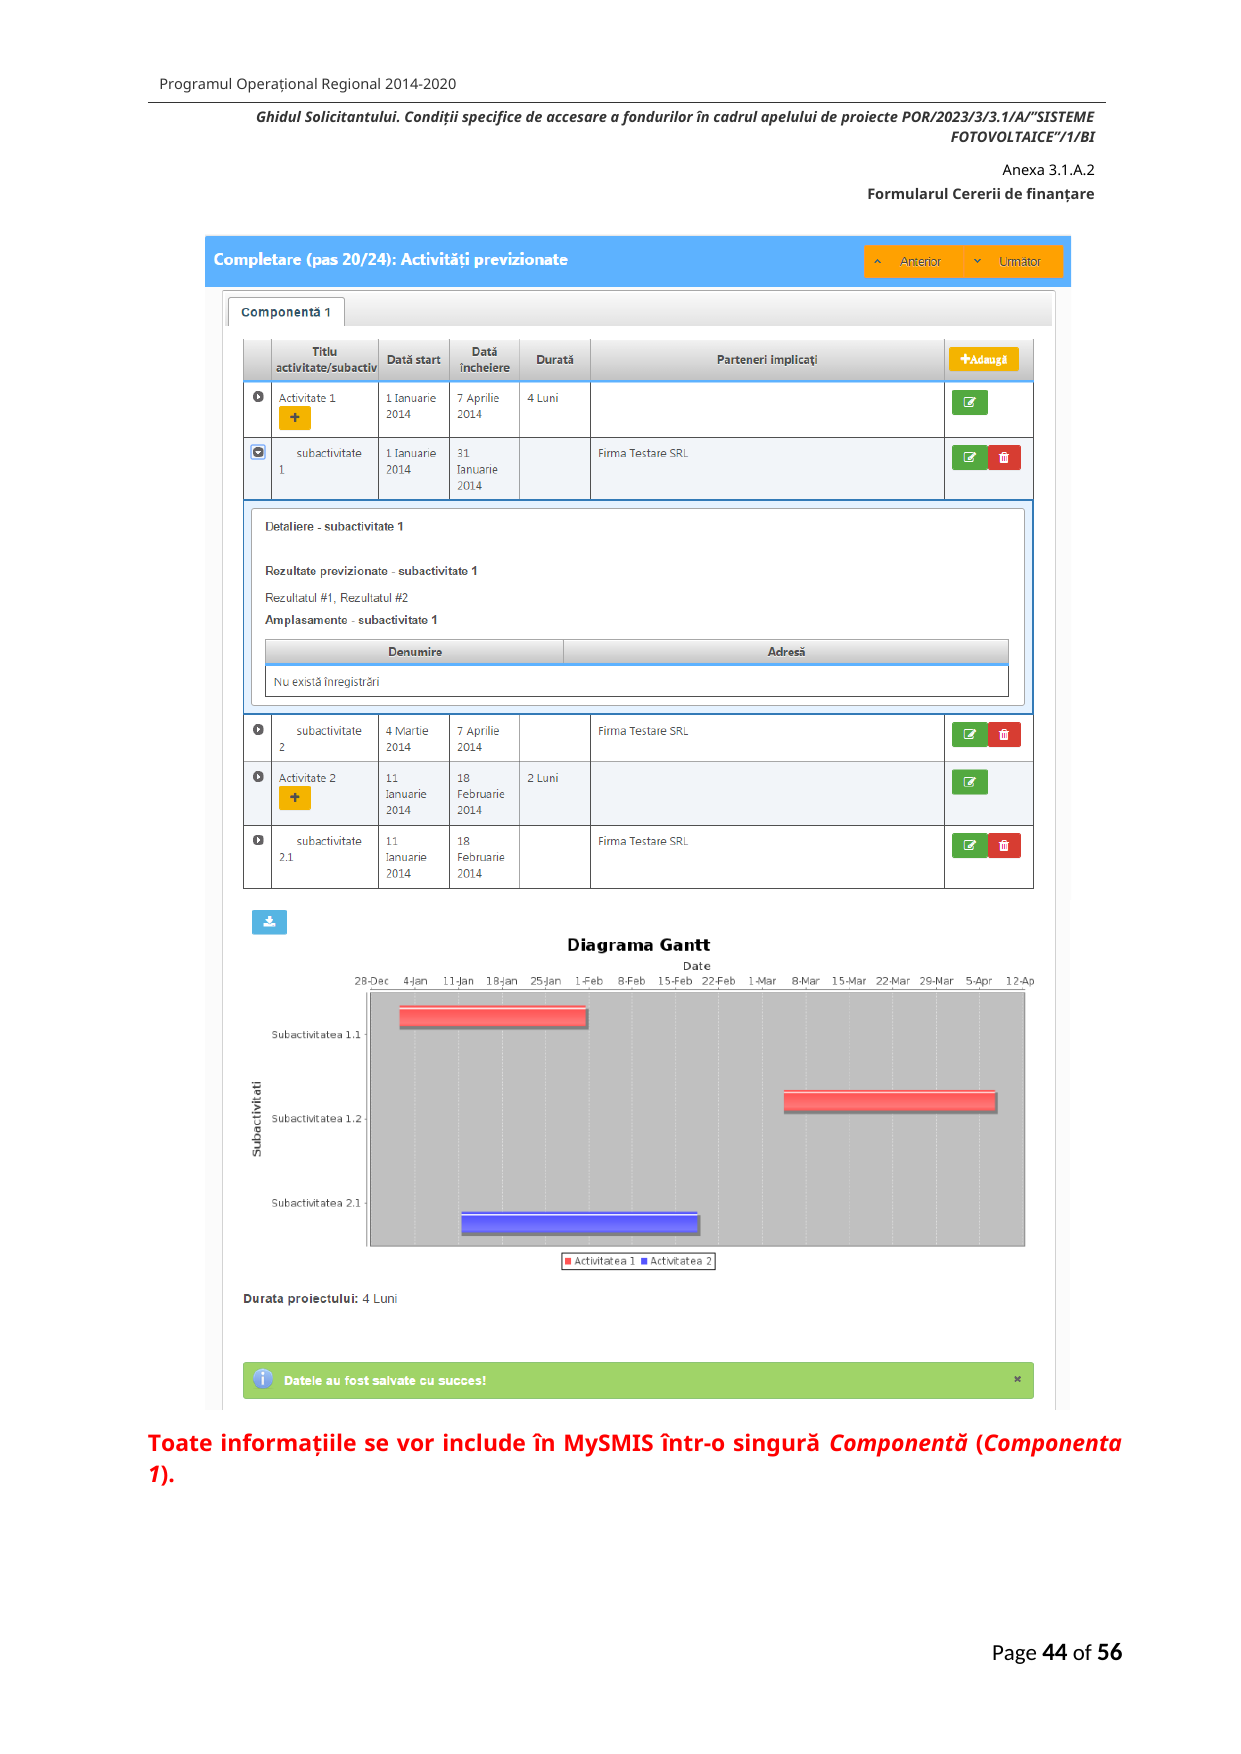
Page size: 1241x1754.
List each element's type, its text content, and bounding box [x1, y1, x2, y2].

picture [198, 234, 1072, 1413]
